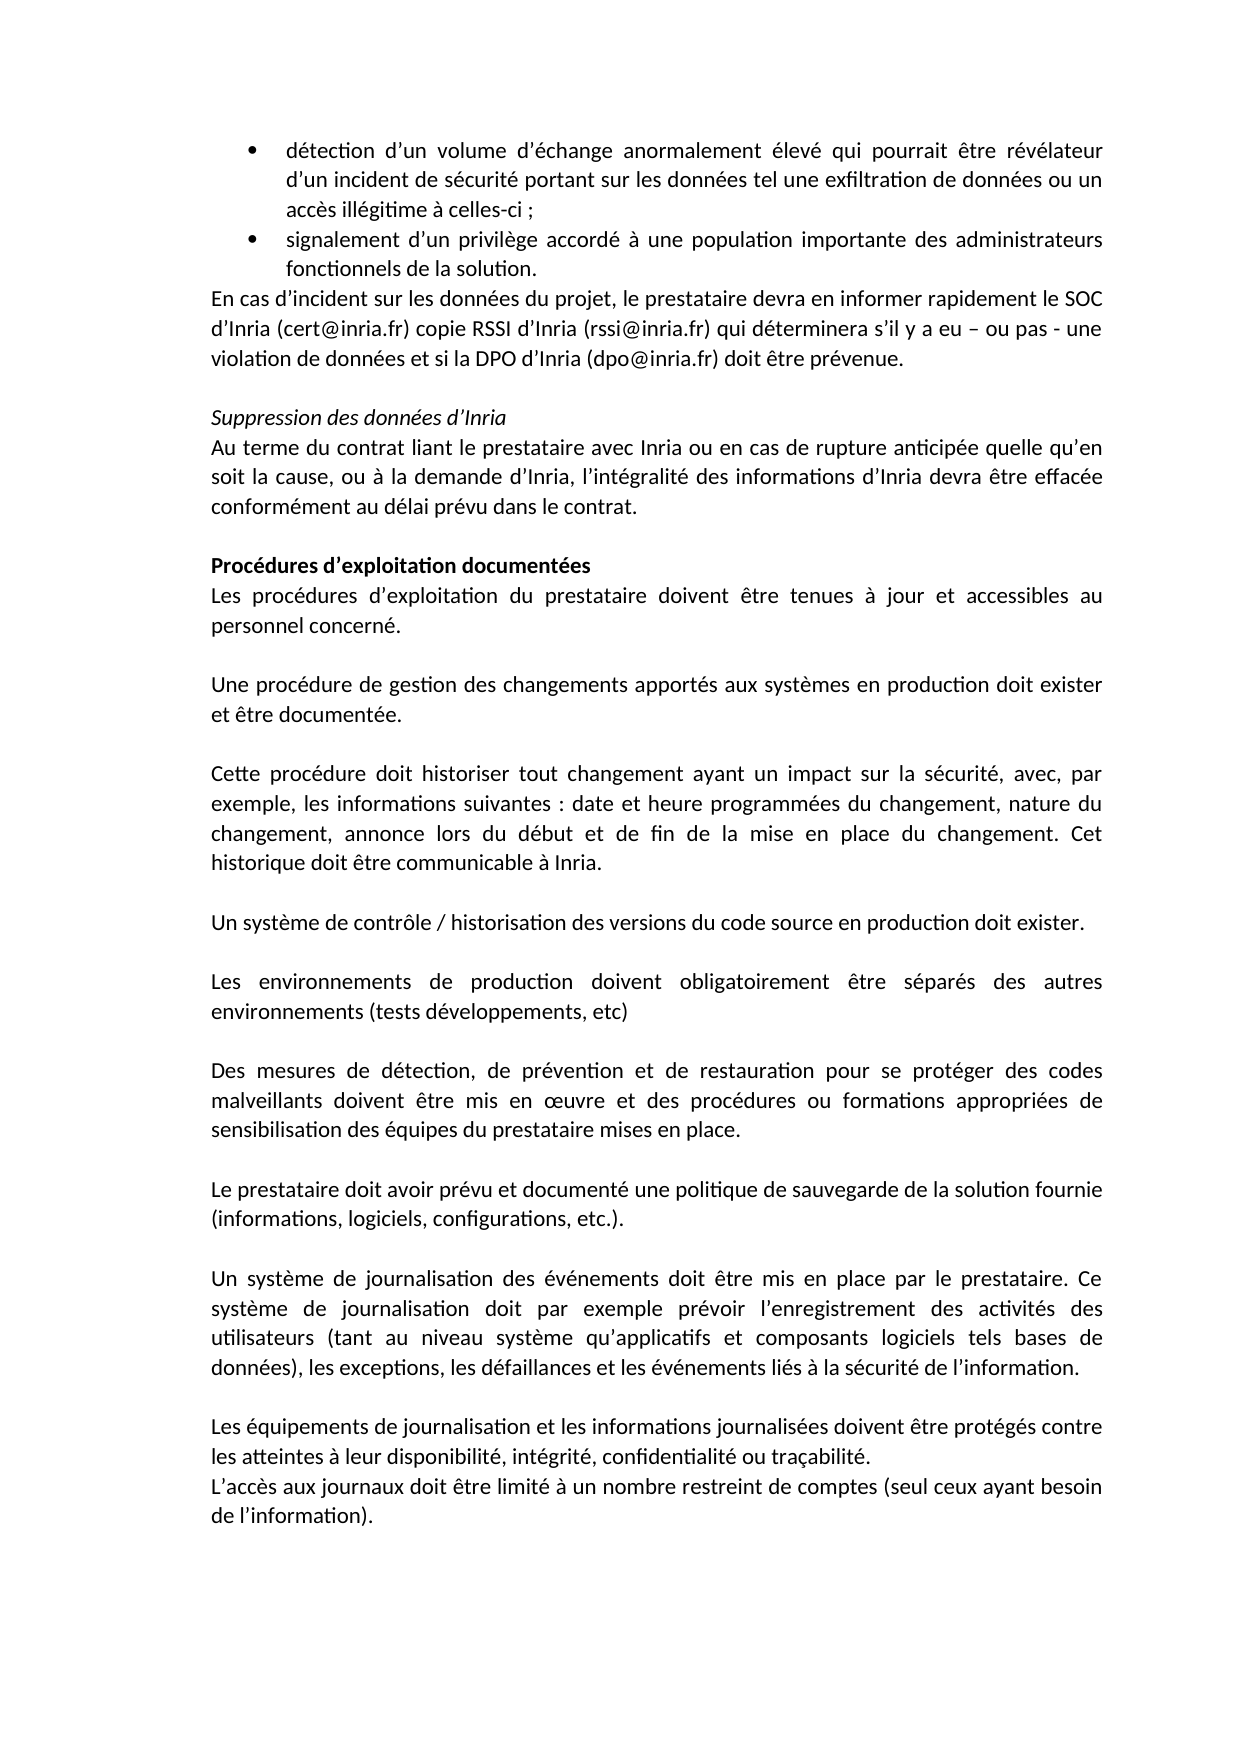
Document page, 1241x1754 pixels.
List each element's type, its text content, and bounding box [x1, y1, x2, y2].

list Procédures d’exploitation documentées [211, 551, 1104, 579]
list Cette procédure doit historiser tout changement ayant un impact sur la sécurité, avec, par exemple, les informations suivantes : date et heure programmées du changement, nature du changement, annonce lors du début et de fin de la mise en place du changement. Cet historique doit être communicable à Inria. [211, 759, 1104, 876]
list En cas d’incident sur les données du projet, le prestataire devra en informer rapidement le SOC d’Inria (cert@inria.fr) copie RSSI d’Inria (rssi@inria.fr) qui déterminera s’il y a eu – ou pas - une violation de données et si la DPO d’Inria (dpo@inria.fr) doit être prévenue. [211, 284, 1104, 372]
list Un système de journalisation des événements doit être mis en place par le prestataire. Ce système de journalisation doit par exemple prévoir l’enregistrement des activités des utilisateurs (tant au niveau système qu’applicatifs et composants logiciels tels bases de données), les exceptions, les défaillances et les événements liés à la sécurité de l’information. [211, 1264, 1104, 1381]
list Des mesures de détection, de prévention et de restauration pour se protéger des codes malveillants doivent être mis en œuvre et des procédures ou formations appropriées de sensibilisation des équipes du prestataire mises en place. [211, 1056, 1104, 1143]
list détection d’un volume d’échange anormalement élevé qui pourrait être révélateur d’un incident de sécurité portant sur les données tel une exfiltration de données ou un accès illégitime à celles-ci ; [248, 136, 1104, 223]
list signalement d’un privilège accordé à une population importante des administrateurs fonctionnels de la solution. [248, 225, 1104, 283]
list L’accès aux journaux doit être limité à un nombre restreint de comptes (seul ceux ayant besoin de l’information). [211, 1472, 1104, 1529]
list Les équipements de journalisation et les informations journalisées doivent être protégés contre les atteintes à leur disponibilité, intégrité, confidentialité ou traçabilité. [211, 1412, 1104, 1470]
list Les procédures d’exploitation du prestataire doivent être tenues à jour et accessibles au personnel concerné. [211, 581, 1104, 639]
list Le prestataire doit avoir prévu et documenté une politique de sauvegarde de la solution fournie (informations, logiciels, configurations, etc.). [211, 1175, 1104, 1233]
list Les environnements de production doivent obligatoirement être séparés des autres environnements (tests développements, etc) [211, 967, 1104, 1025]
list Au terme du contrat liant le prestataire avec Inria ou en cas de rupture anticipée quelle qu’en soit la cause, ou à la demande d’Inria, l’intégralité des informations d’Inria devra être effacée conformément au délai prévu dans le contrat. [211, 433, 1104, 520]
list Une procédure de gestion des changements apportés aux systèmes en production doit exister et être documentée. [211, 670, 1104, 728]
list Un système de contrôle / historisation des versions du code source en production doit exister. [211, 908, 1104, 936]
list Suppression des données d’Inria [211, 403, 1104, 431]
